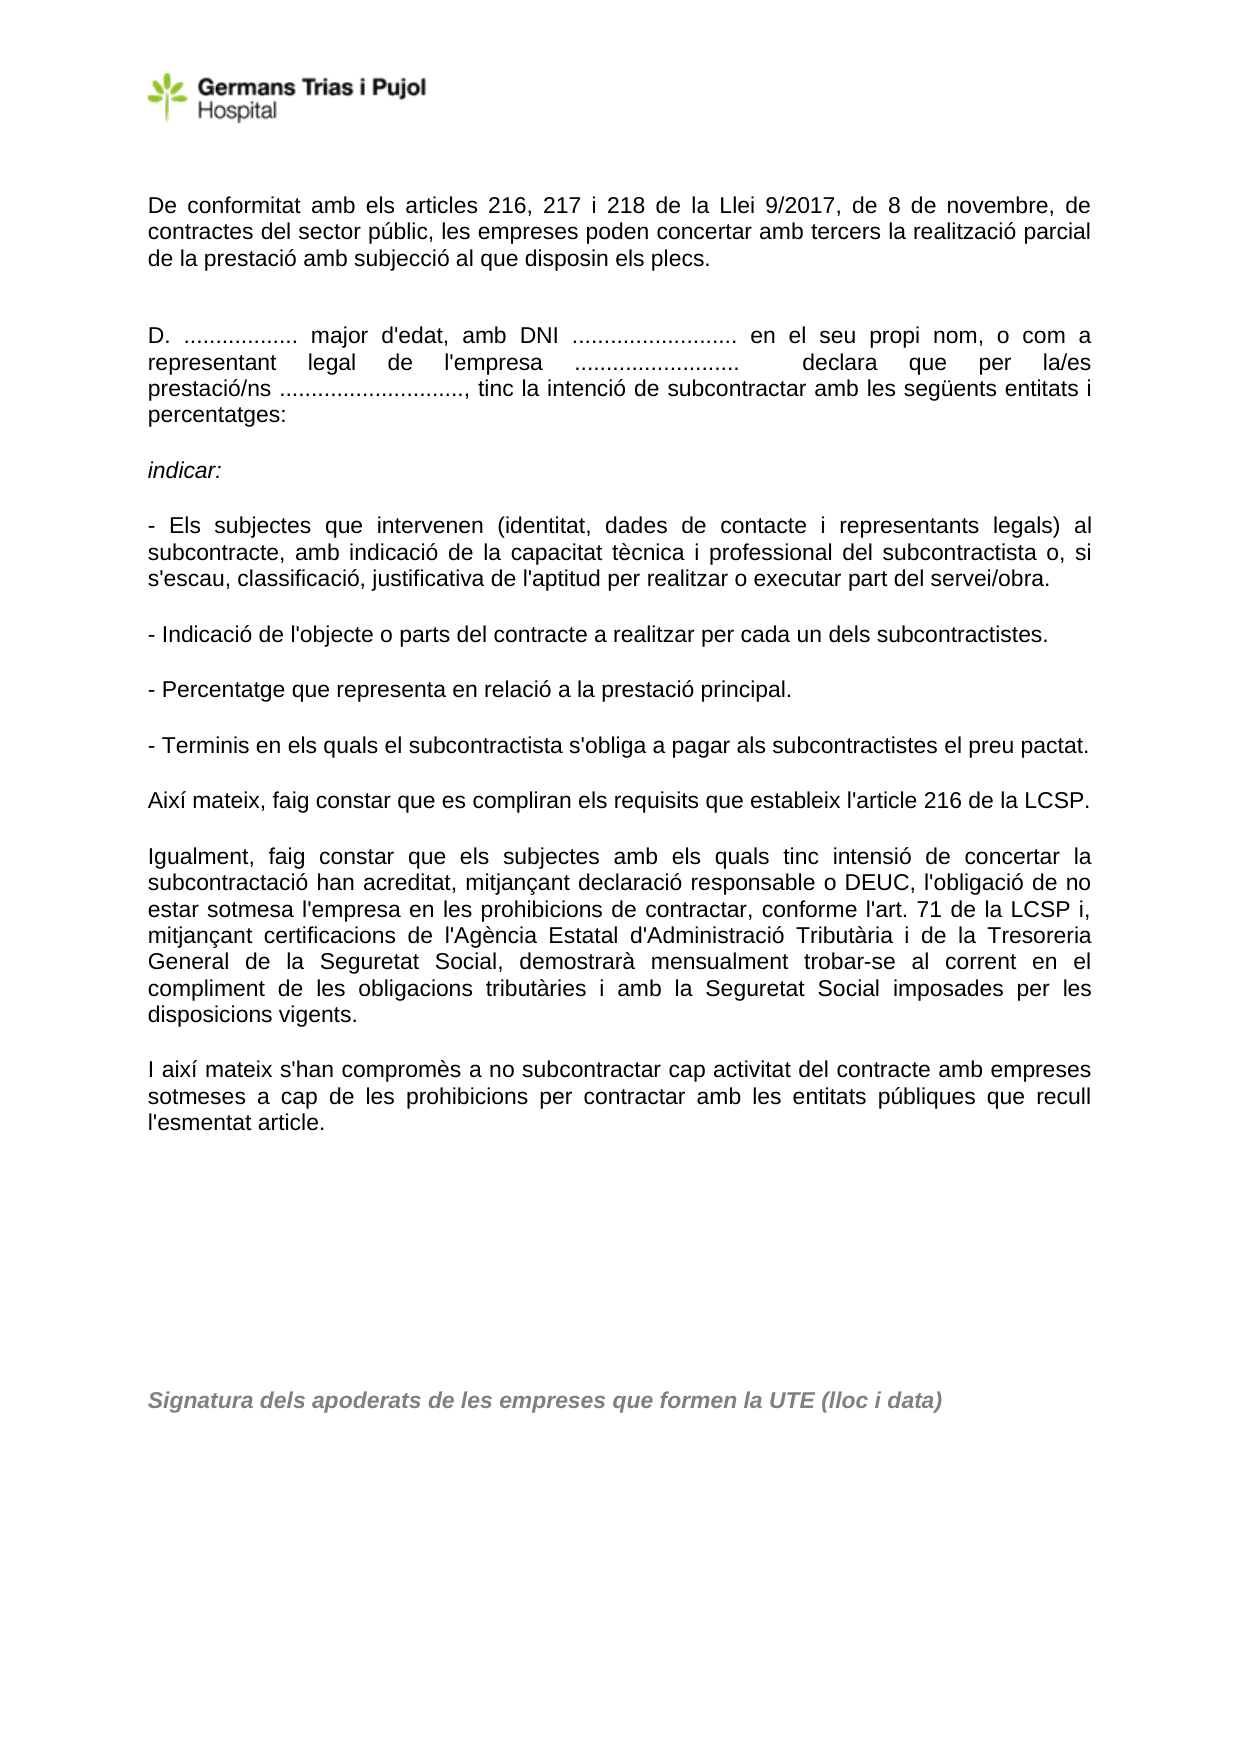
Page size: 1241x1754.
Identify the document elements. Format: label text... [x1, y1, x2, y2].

text I així mateix s'han compromès a no subcontractar cap activitat del contracte amb empreses sotmeses a cap de les prohibicions per contractar amb les entitats públiques que recull l'esmentat article. [148, 1056, 1092, 1136]
picture [147, 73, 426, 123]
text - Indicació de l'objecte o parts del contracte a realitzar per cada un dels subcontractistes. [148, 621, 1092, 647]
text - Terminis en els quals el subcontractista s'obliga a pagar als subcontractistes el preu pactat. [148, 732, 1092, 758]
text Signatura dels apoderats de les empreses que formen la UTE (lloc i data) [148, 1387, 1092, 1413]
text indicar: [148, 457, 1092, 483]
text Igualment, faig constar que els subjectes amb els quals tinc intensió de concertar la subcontractació han acreditat, mitjançant declaració responsable o DEUC, l'obligació de no estar sotmesa l'empresa en les prohibicions de contractar, conforme l'art. 71 de la LCSP i, mitjançant certificacions de l'Agència Estatal d'Administració Tributària i de la Tresoreria General de la Seguretat Social, demostrarà mensualment trobar-se al corrent en el compliment de les obligacions tributàries i amb la Seguretat Social imposades per les disposicions vigents. [148, 843, 1092, 1027]
text De conformitat amb els articles 216, 217 i 218 de la Llei 9/2017, de 8 de novembre, de contractes del sector públic, les empreses poden concertar amb tercers la realització parcial de la prestació amb subjecció al que disposin els plecs. [148, 192, 1092, 271]
text - Percentatge que representa en relació a la prestació principal. [148, 676, 1092, 703]
text - Els subjectes que intervenen (identitat, dades de contacte i representants legals) al subcontracte, amb indicació de la capacitat tècnica i professional del subcontractista o, si s'escau, classificació, justificativa de l'aptitud per realitzar o executar part del servei/obra. [148, 512, 1092, 592]
text D. .................. major d'edat, amb DNI .......................... en el seu propi nom, o com a representant legal de l'empresa .......................... declara que per la/es prestació/ns ............................., tinc la intenció de subcontractar amb les següents entitats i percentatges: [148, 322, 1092, 428]
text Així mateix, faig constar que es compliran els requisits que estableix l'article 216 de la LCSP. [148, 787, 1092, 814]
